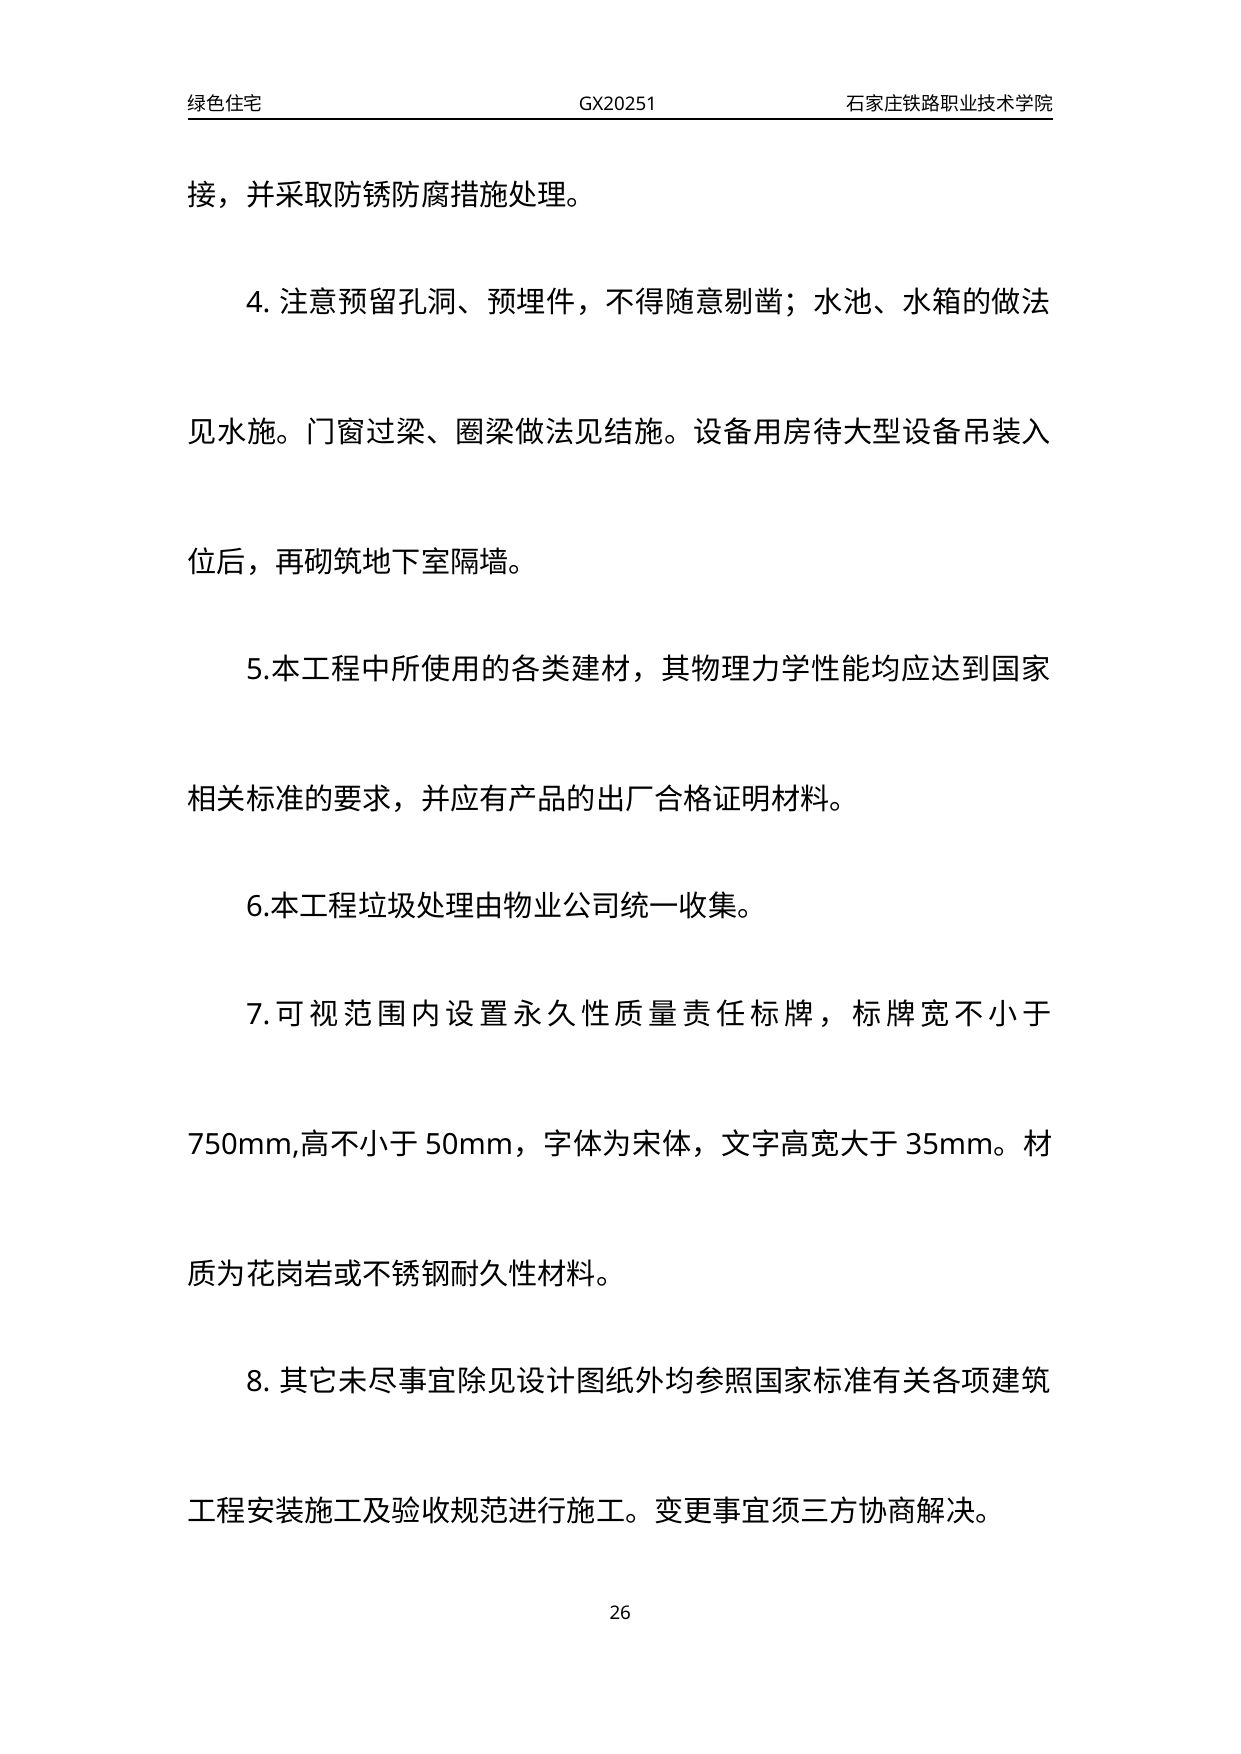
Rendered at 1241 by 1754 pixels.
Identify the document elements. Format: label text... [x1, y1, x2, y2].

text 4. 注意预留孔洞、预埋件，不得随意剔凿；水池、水箱的做法见水施。门窗过梁、圈梁做法见结施。设备用房待大型设备吊装入位后，再砌筑地下室隔墙。 [187, 267, 1053, 592]
text 7.可视范围内设置永久性质量责任标牌，标牌宽不小于750mm,高不小于50mm，字体为宋体，文字高宽大于35mm。材质为花岗岩或不锈钢耐久性材料。 [187, 979, 1053, 1304]
text 8. 其它未尽事宜除见设计图纸外均参照国家标准有关各项建筑工程安装施工及验收规范进行施工。变更事宜须三方协商解决。 [187, 1346, 1053, 1541]
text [187, 160, 1053, 225]
text 5.本工程中所使用的各类建材，其物理力学性能均应达到国家相关标准的要求，并应有产品的出厂合格证明材料。 [187, 634, 1053, 829]
text 6.本工程垃圾处理由物业公司统一收集。 [187, 872, 1053, 937]
